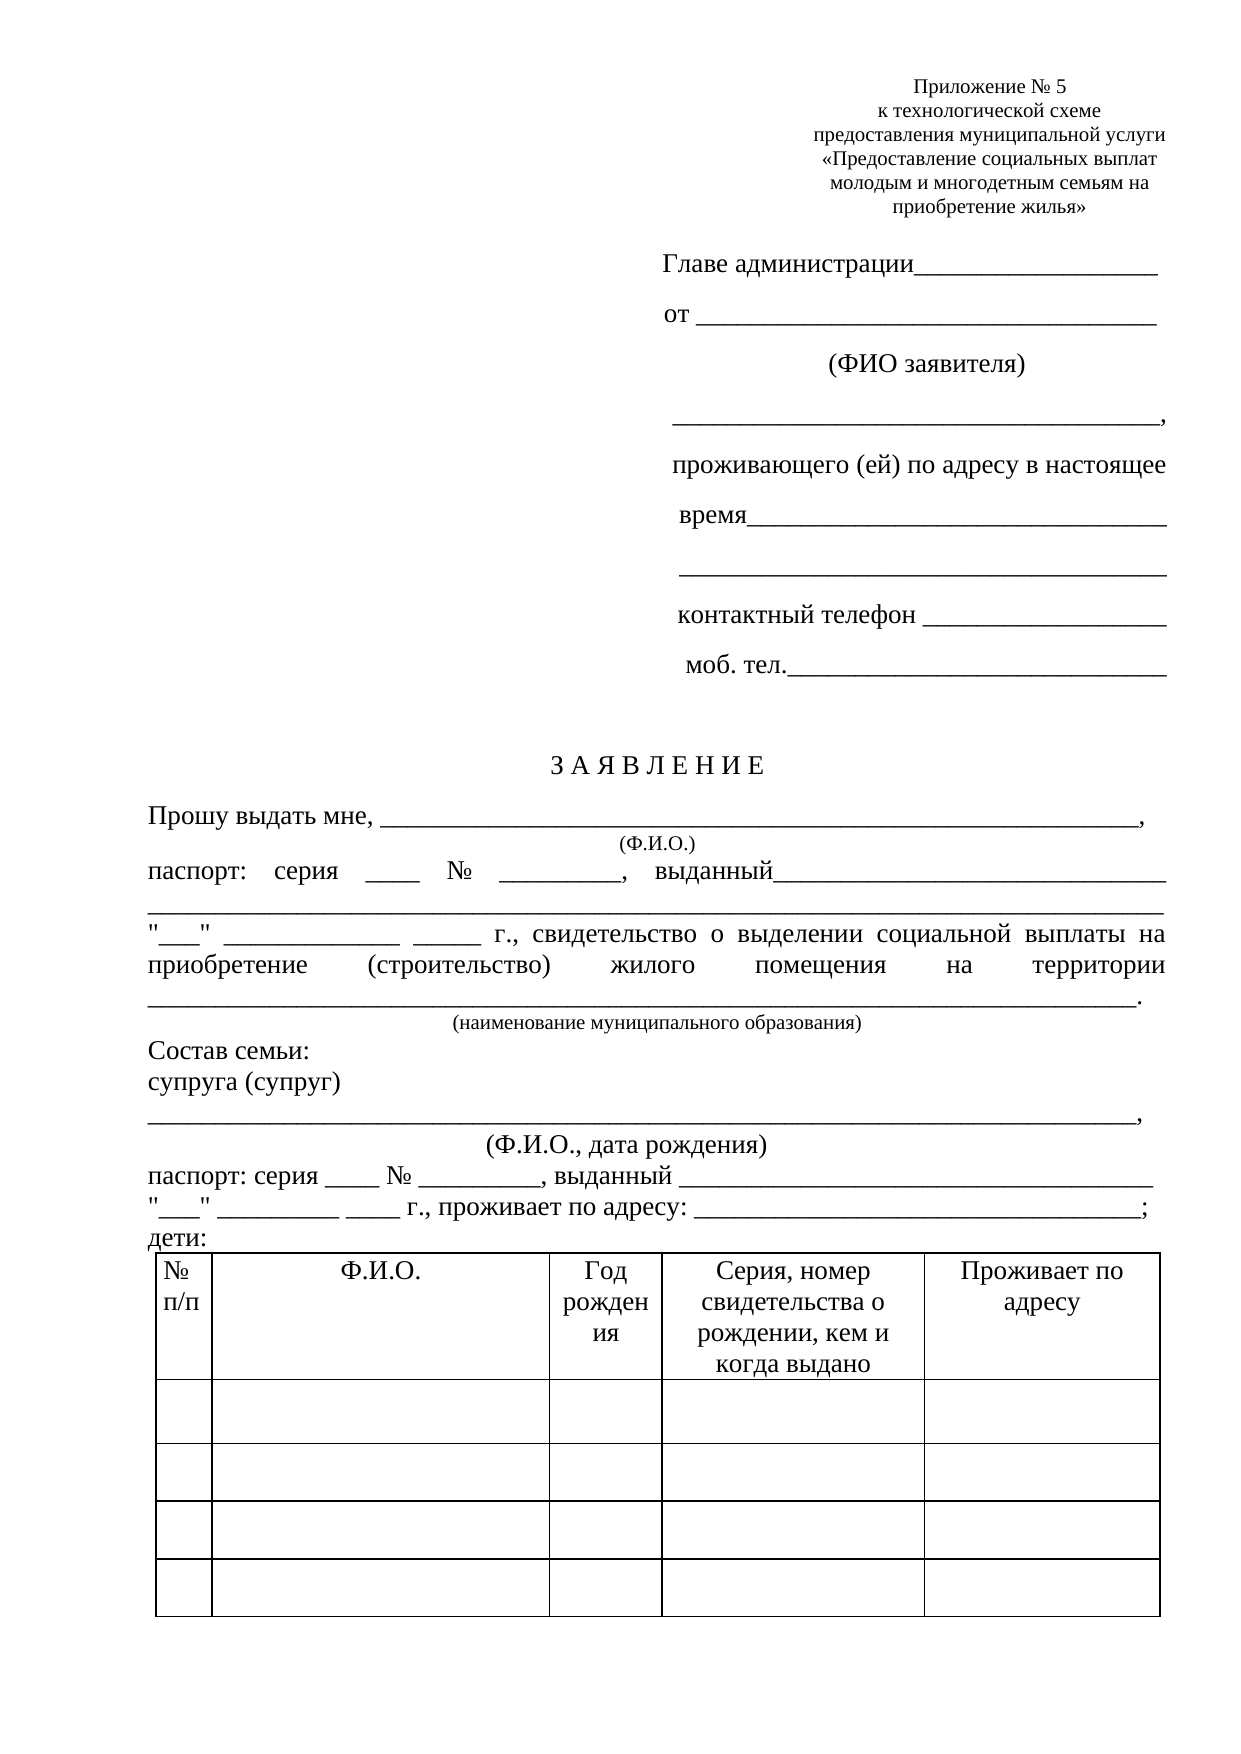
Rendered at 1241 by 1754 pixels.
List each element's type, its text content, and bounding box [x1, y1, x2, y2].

text ____________________________________, [148, 398, 1167, 429]
table_cell [157, 1560, 211, 1616]
text Состав семьи: [148, 1034, 1167, 1065]
table_header Ф.И.О. [213, 1254, 549, 1378]
text Главе администрации__________________ [148, 247, 1167, 278]
text Прошу выдать мне, ________________________________________________________, [148, 799, 1167, 830]
text проживающего (ей) по адресу в настоящее [148, 448, 1167, 479]
table_cell [213, 1502, 549, 1558]
table_cell [157, 1502, 211, 1558]
text З А Я В Л Е Н И Е [148, 749, 1167, 780]
table_cell [550, 1444, 661, 1500]
text паспорт: серия ____ № _________, выданный ___________________________________ [148, 1159, 1167, 1190]
table_cell [663, 1560, 924, 1616]
text предоставления муниципальной услуги «Предоставление социальных выплат молодым и многодетным семьям на приобретение жилья» [812, 122, 1167, 218]
text (ФИО заявителя) [148, 347, 1167, 378]
table_cell [213, 1560, 549, 1616]
text супруга (супруг) [148, 1065, 1167, 1097]
table_cell [213, 1444, 549, 1500]
table_cell [550, 1560, 661, 1616]
table_cell [213, 1380, 549, 1443]
text паспорт: серия ____ № _________, выданный_____________________________ ___________________________________________________________________________ [148, 854, 1167, 917]
table_cell [925, 1502, 1159, 1558]
text дети: [148, 1221, 1167, 1252]
table_cell [550, 1502, 661, 1558]
table_cell [925, 1560, 1159, 1616]
text "___" _____________ _____ г., свидетельство о выделении социальной выплаты на приобретение (строительство) жилого помещения на территории _________________________________________________________________________. [148, 917, 1167, 1010]
table_header Год рождения [550, 1254, 661, 1378]
table_cell [157, 1380, 211, 1443]
text моб. тел.____________________________ [148, 649, 1167, 680]
table_header Серия, номер свидетельства о рождении, кем и когда выдано [663, 1254, 924, 1378]
table_cell [157, 1444, 211, 1500]
table_cell [550, 1380, 661, 1443]
text от __________________________________ [148, 297, 1167, 328]
text ____________________________________ [148, 548, 1167, 579]
text (наименование муниципального образования) [148, 1010, 1167, 1034]
table_cell [925, 1444, 1159, 1500]
text время_______________________________ [148, 498, 1167, 529]
text (Ф.И.О., дата рождения) [148, 1128, 1167, 1159]
table_header Проживает по адресу [925, 1254, 1159, 1378]
text "___" _________ ____ г., проживает по адресу: _________________________________; [148, 1190, 1167, 1221]
text _________________________________________________________________________, [148, 1097, 1167, 1128]
table_cell [925, 1380, 1159, 1443]
text контактный телефон __________________ [148, 598, 1167, 629]
table_cell [663, 1380, 924, 1443]
table_cell [663, 1444, 924, 1500]
table_cell [663, 1502, 924, 1558]
table_header № п/п [157, 1254, 211, 1378]
text (Ф.И.О.) [148, 830, 1167, 854]
text Приложение № 5 к технологической схеме [812, 74, 1167, 122]
